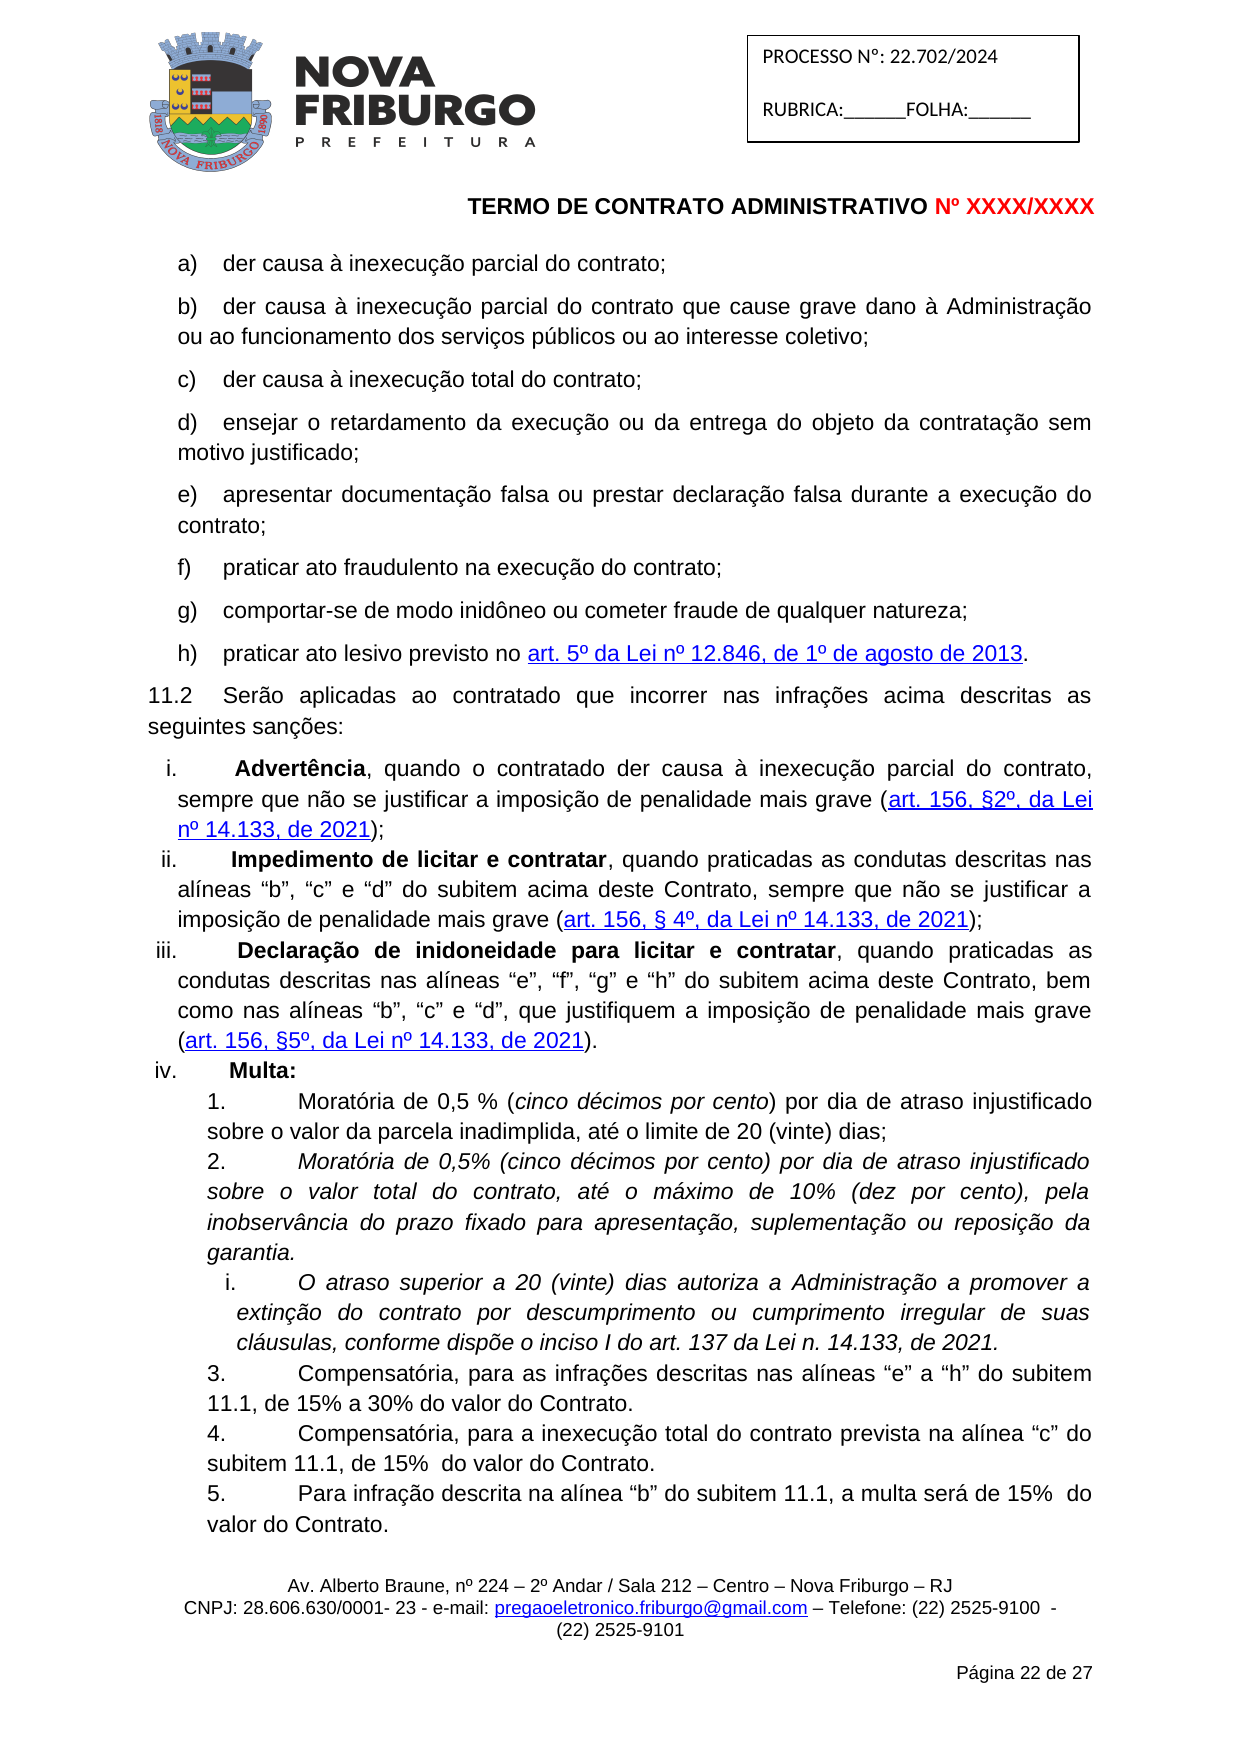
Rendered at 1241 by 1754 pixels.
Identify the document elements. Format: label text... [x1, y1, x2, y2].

list der causa à inexecução total do contrato; [177, 366, 1092, 392]
list comportar-se de modo inidôneo ou cometer fraude de qualquer natureza; [177, 597, 1092, 623]
list praticar ato fraudulento na execução do contrato; [177, 554, 1092, 581]
list Compensatória, para a inexecução total do contrato prevista na alínea “c” do subitem 11.1, de 15% do valor do Contrato. [207, 1420, 1092, 1477]
list Declaração de inidoneidade para licitar e contratar, quando praticadas as condutas descritas nas alíneas “e”, “f”, “g” e “h” do subitem acima deste Contrato, bem como nas alíneas “b”, “c” e “d”, que justifiquem a imposição de penalidade mais grave (art. 156, §5º, da Lei nº 14.133, de 2021). [177, 937, 1092, 1054]
list der causa à inexecução parcial do contrato; [177, 250, 1092, 277]
list Multa: [177, 1057, 1092, 1084]
list Impedimento de licitar e contratar, quando praticadas as condutas descritas nas alíneas “b”, “c” e “d” do subitem acima deste Contrato, sempre que não se justificar a imposição de penalidade mais grave (art. 156, § 4º, da Lei nº 14.133, de 2021); [177, 846, 1092, 933]
list O atraso superior a 20 (vinte) dias autoriza a Administração a promover a extinção do contrato por descumprimento ou cumprimento irregular de suas cláusulas, conforme dispõe o inciso I do art. 137 da Lei n. 14.133, de 2021. [236, 1269, 1092, 1356]
list Compensatória, para as infrações descritas nas alíneas “e” a “h” do subitem 11.1, de 15% a 30% do valor do Contrato. [207, 1359, 1092, 1416]
list ensejar o retardamento da execução ou da entrega do objeto da contratação sem motivo justificado; [177, 408, 1092, 465]
picture [134, 26, 550, 174]
list der causa à inexecução parcial do contrato que cause grave dano à Administração ou ao funcionamento dos serviços públicos ou ao interesse coletivo; [177, 293, 1092, 349]
list Moratória de 0,5% (cinco décimos por cento) por dia de atraso injustificado sobre o valor total do contrato, até o máximo de 10% (dez por cento), pela inobservância do prazo fixado para apresentação, suplementação ou reposição da garantia. [207, 1148, 1092, 1265]
list praticar ato lesivo previsto no art. 5º da Lei nº 12.846, de 1º de agosto de 2013. [177, 640, 1092, 666]
list Serão aplicadas ao contratado que incorrer nas infrações acima descritas as seguintes sanções: [148, 682, 1092, 739]
list Moratória de 0,5 % (cinco décimos por cento) por dia de atraso injustificado sobre o valor da parcela inadimplida, até o limite de 20 (vinte) dias; [207, 1088, 1092, 1144]
list Para infração descrita na alínea “b” do subitem 11.1, a multa será de 15% do valor do Contrato. [207, 1480, 1092, 1537]
list apresentar documentação falsa ou prestar declaração falsa durante a execução do contrato; [177, 481, 1092, 538]
list Advertência, quando o contratado der causa à inexecução parcial do contrato, sempre que não se justificar a imposição de penalidade mais grave (art. 156, §2º, da Lei nº 14.133, de 2021); [177, 755, 1092, 842]
